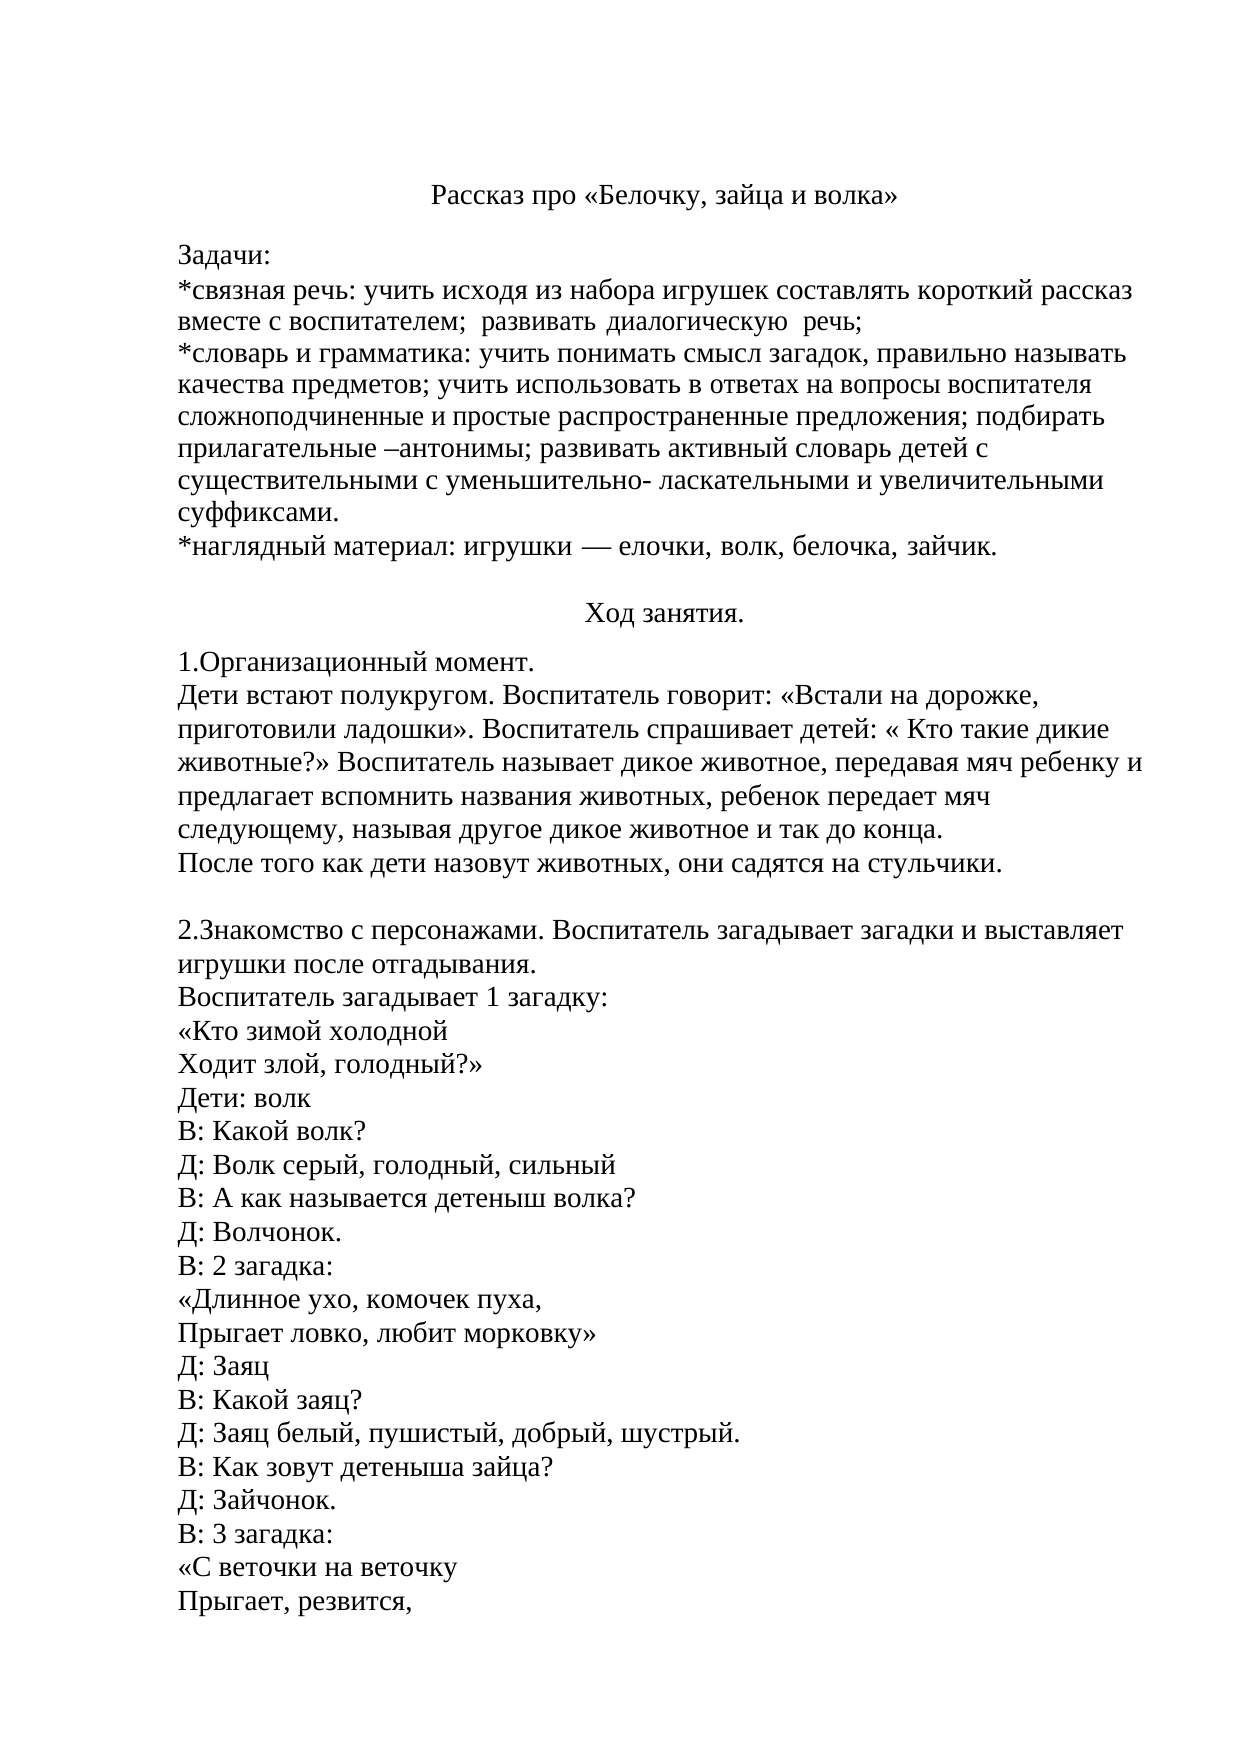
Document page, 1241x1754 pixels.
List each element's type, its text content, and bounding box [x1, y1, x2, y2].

text В: Как зовут детеныша зайца? [177, 1449, 1152, 1482]
text Ходит злой, голодный?» [177, 1046, 1152, 1080]
text *связная речь: учить исходя из набора игрушек составлять короткий рассказ вместе с воспитателем; развивать диалогическую речь; [177, 275, 1152, 337]
text Дети встают полукругом. Воспитатель говорит: «Встали на дорожке, приготовили ладошки». Воспитатель спрашивает детей: « Кто такие дикие животные?» Воспитатель называет дикое животное, передавая мяч ребенку и предлагает вспомнить названия животных, ребенок передает мяч следующему, называя другое дикое животное и так до конца. [177, 677, 1152, 845]
text В: Какой волк? [177, 1113, 1152, 1147]
text Рассказ про «Белочку, зайца и волка» [177, 177, 1152, 211]
text 1.Организационный момент. [177, 644, 1152, 677]
text 2.Знакомство с персонажами. Воспитатель загадывает загадки и выставляет игрушки после отгадывания. [177, 912, 1152, 979]
text *наглядный материал: игрушки — елочки, волк, белочка, зайчик. [177, 528, 1152, 561]
text Дети: волк [177, 1080, 1152, 1113]
text В: 2 загадка: [177, 1248, 1152, 1281]
text Д: Зайчонок. [177, 1482, 1152, 1516]
text Ход занятия. [177, 595, 1152, 628]
text Задачи: [177, 237, 1152, 270]
text Д: Заяц [177, 1348, 1152, 1382]
text Прыгает, резвится, [177, 1583, 1152, 1617]
text Д: Волк серый, голодный, сильный [177, 1147, 1152, 1181]
text В: 3 загадка: [177, 1516, 1152, 1549]
text «С веточки на веточку [177, 1549, 1152, 1583]
text *словарь и грамматика: учить понимать смысл загадок, правильно называть качества предметов; учить использовать в ответах на вопросы воспитателя сложноподчиненные и пpocтыe распространенные предложения; подбирать прилагательные –антонимы; развивать активный словарь детей с существительными с уменьшительно- ласкательными и увеличительными суффиксами. [177, 337, 1152, 528]
text В: Какой заяц? [177, 1382, 1152, 1415]
text Д: Волчонок. [177, 1214, 1152, 1248]
text Прыгает ловко, любит морковку» [177, 1315, 1152, 1348]
text После того как дети назовут животных, они садятся на стульчики. [177, 845, 1152, 879]
text «Кто зимой холодной [177, 1013, 1152, 1046]
text «Длинное ухо, комочек пуха, [177, 1281, 1152, 1315]
text Воспитатель загадывает 1 загадку: [177, 979, 1152, 1013]
text В: А как называется детеныш волка? [177, 1181, 1152, 1214]
text Д: Заяц белый, пушистый, добрый, шустрый. [177, 1415, 1152, 1449]
